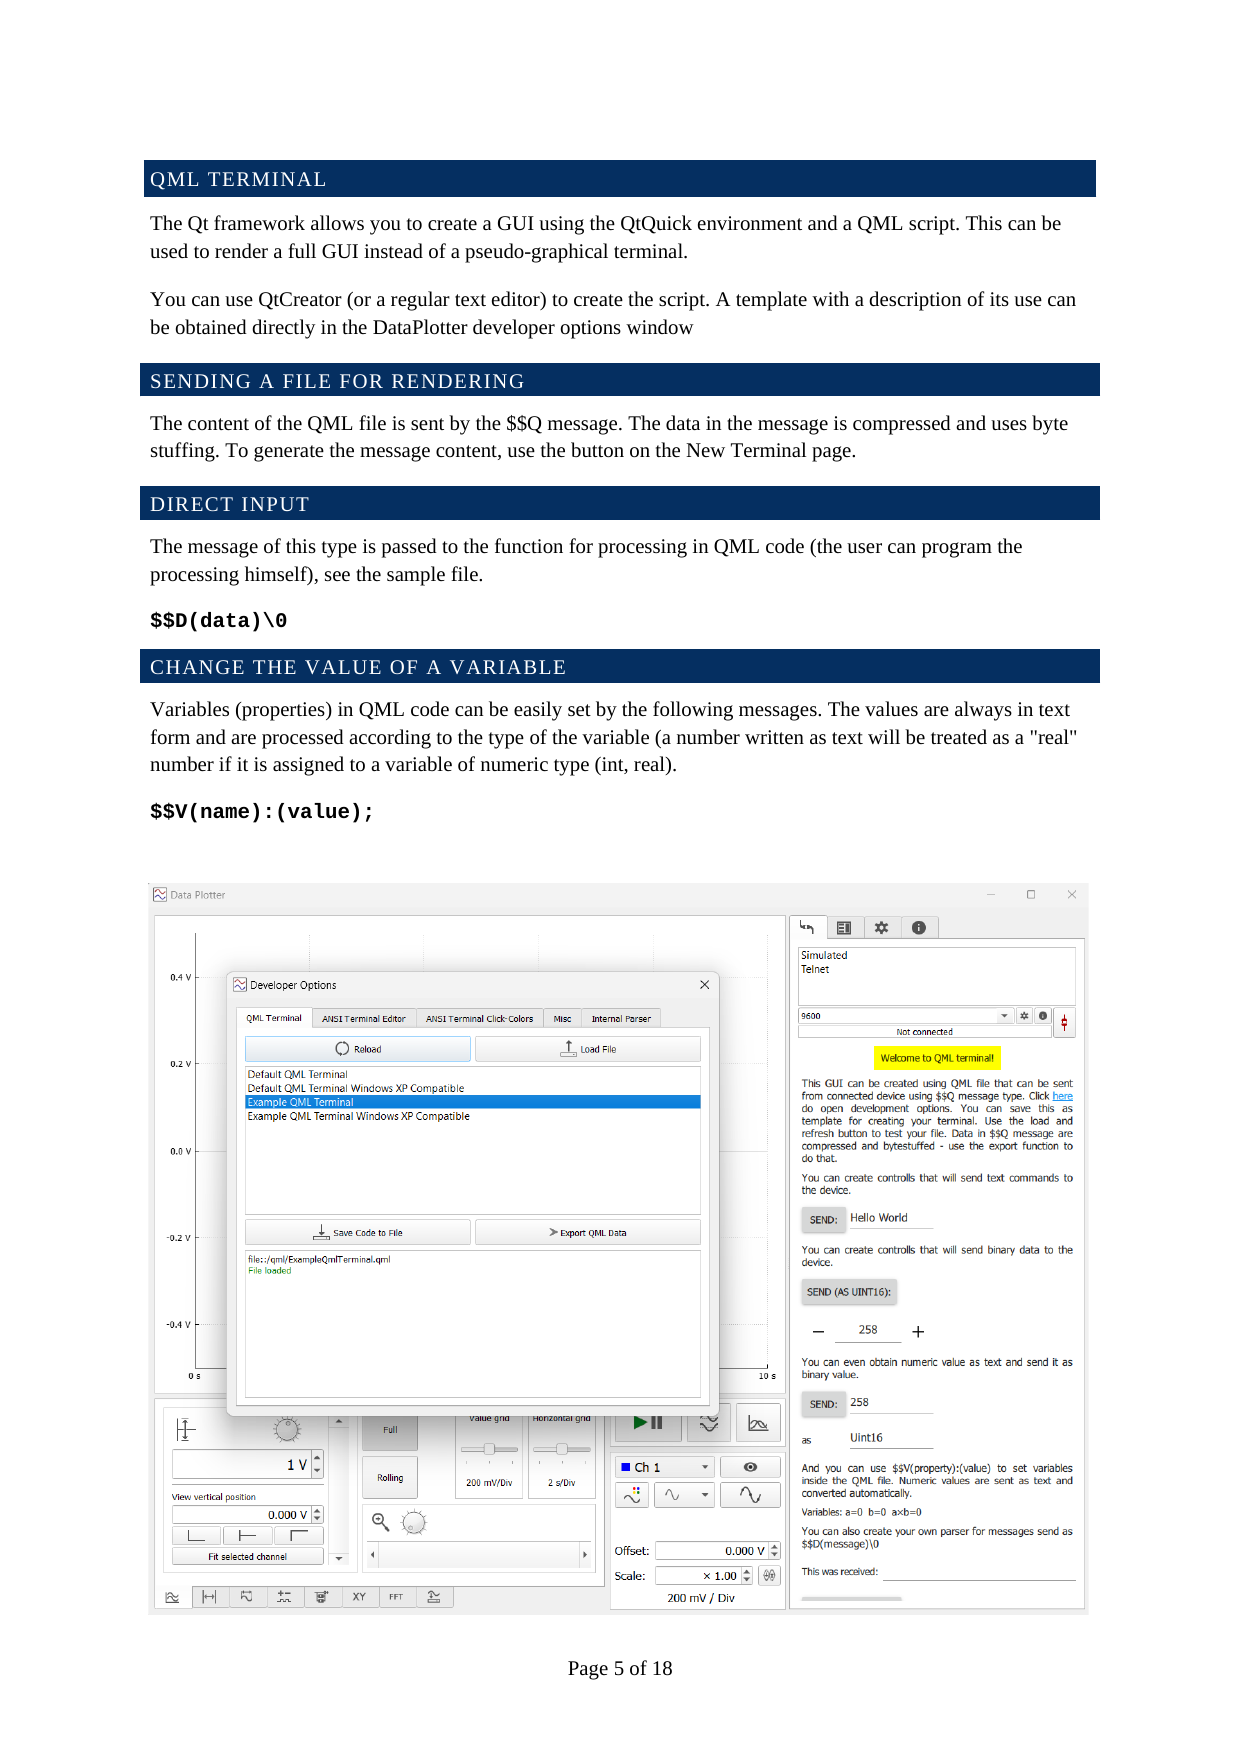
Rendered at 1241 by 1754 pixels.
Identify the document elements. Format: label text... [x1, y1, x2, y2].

picture [148, 883, 1089, 1615]
text $$V(name):(value); [150, 801, 1090, 824]
text You can use QtCreator (or a regular text editor) to create the script. A template with a description of its use can be obtained directly in the DataPlotter developer options window [150, 287, 1090, 339]
subtitle Change the value of a variable [142, 651, 1099, 682]
text Variables (properties) in QML code can be easily set by the following messages. The values are always in text form and are processed according to the type of the variable (a number written as text will be treated as a "real" number if it is assigned to a variable of numeric type (int, real). [150, 697, 1090, 776]
subtitle Direct input [142, 488, 1099, 518]
text The Qt framework allows you to create a GUI using the QtQuick environment and a QML script. This can be used to render a full GUI instead of a pseudo-graphical terminal. [150, 211, 1090, 263]
subtitle QML terminal [150, 167, 1090, 191]
text The message of this type is passed to the function for processing in QML code (the user can program the processing himself), see the sample file. [150, 534, 1090, 586]
subtitle Sending a file for rendering [142, 365, 1099, 395]
text The content of the QML file is sent by the $$Q message. The data in the message is compressed and uses byte stuffing. To generate the message content, use the button on the New Terminal page. [150, 410, 1090, 462]
text $$D(data)\0 [150, 610, 1090, 633]
